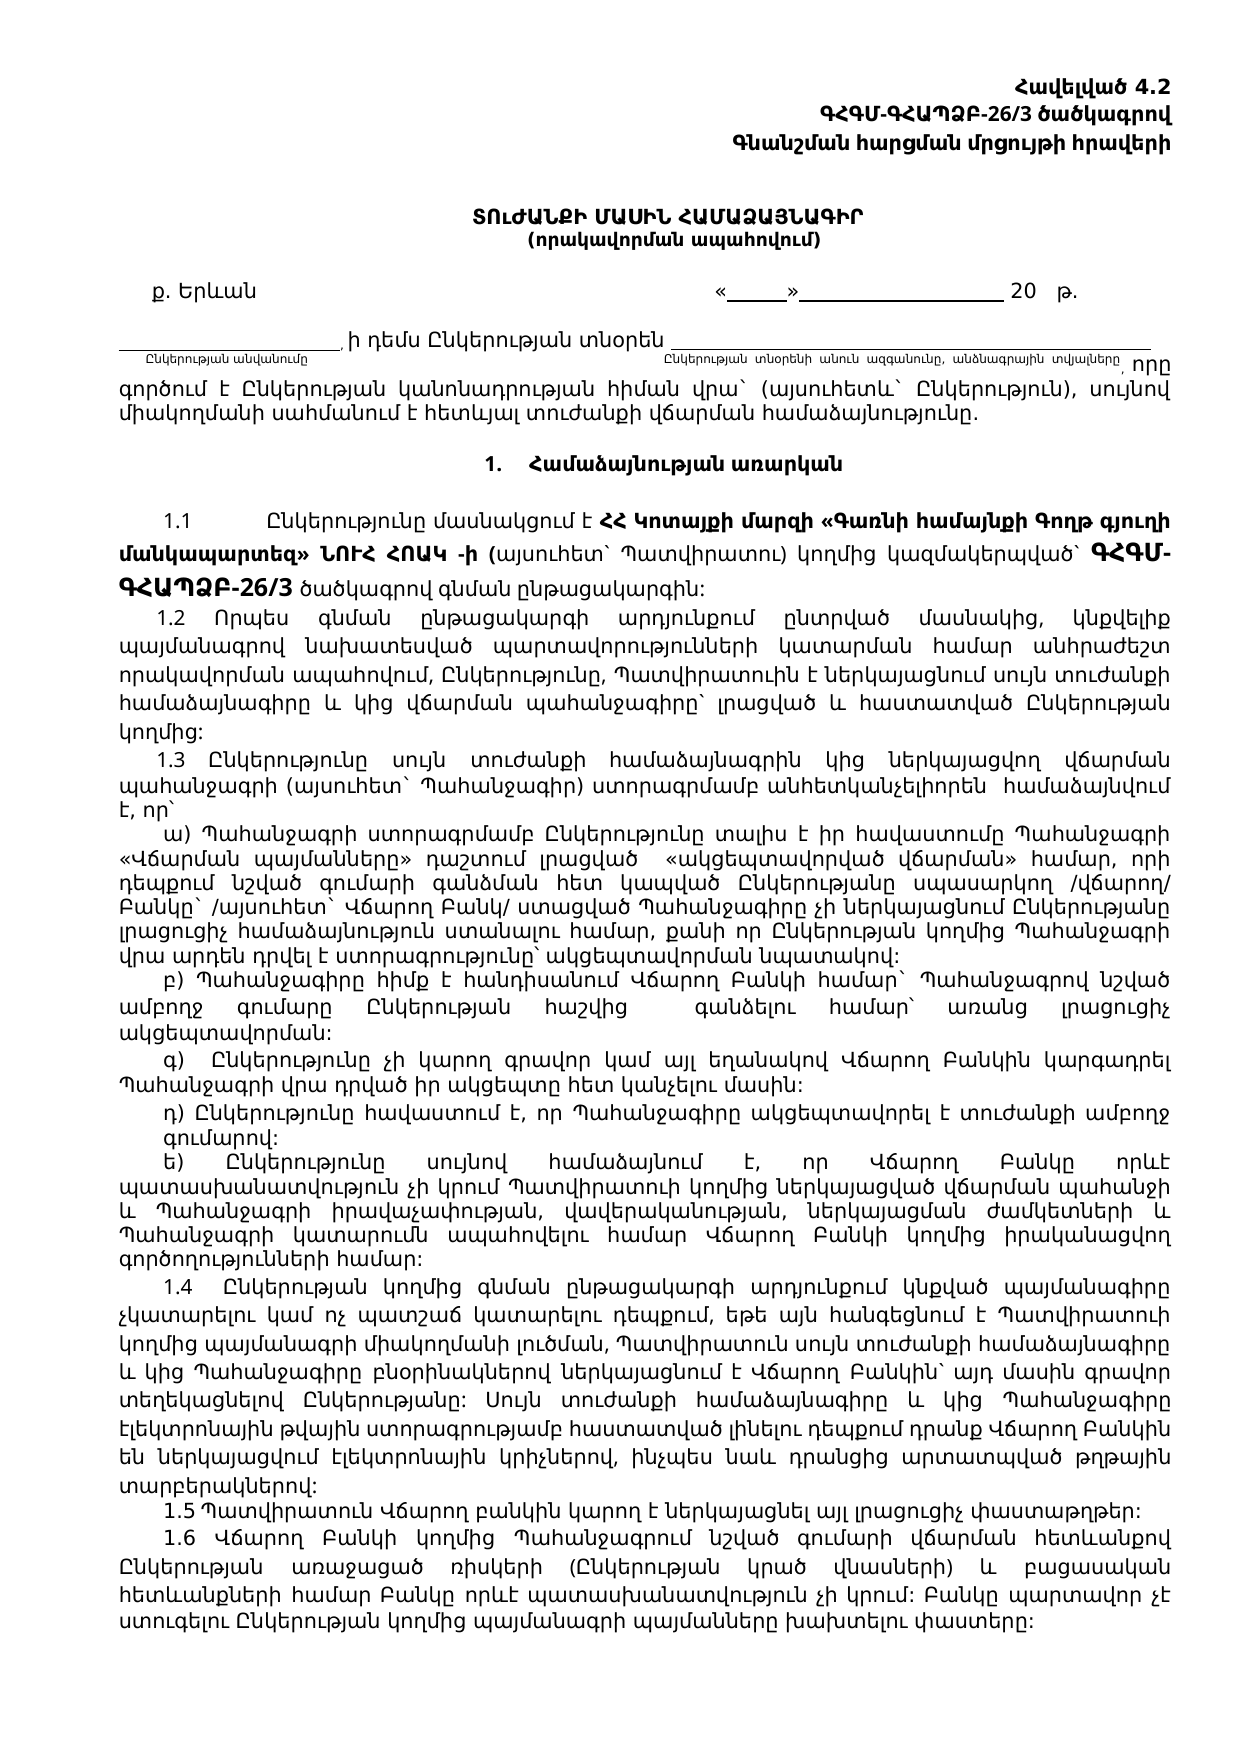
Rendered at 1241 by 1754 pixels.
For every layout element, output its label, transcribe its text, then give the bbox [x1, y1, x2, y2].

text ԳՀԳՄ-ԳՀԱՊՁԲ-26/3 ծածկագրով [118, 99, 1171, 128]
text գ) Ընկերությունը չի կարող գրավոր կամ այլ եղանակով Վճարող Բանկին կարգադրել Պահանջագրի վրա դրված իր ակցեպտը հետ կանչելու մասին: [118, 1045, 1171, 1098]
text ՏՈւԺԱՆՔԻ ՄԱՍԻՆ ՀԱՄԱՁԱՅՆԱԳԻՐ [118, 205, 1171, 229]
text ա) Պահանջագրի ստորագրմամբ Ընկերությունը տալիս է իր հավաստումը Պահանջագրի «Վճարման պայմանները» դաշտում լրացված «ակցեպտավորված վճարման» համար, որի դեպքում նշված գումարի գանձման հետ կապված Ընկերությանը սպասարկող /վճարող/ Բանկը` /այսուհետ` Վճարող Բանկ/ ստացված Պահանջագիրը չի ներկայացնում Ընկերությանը լրացուցիչ համաձայնություն ստանալու համար, քանի որ Ընկերության կողմից Պահանջագրի վրա արդեն դրվել է ստորագրությունը՝ ակցեպտավորման նպատակով: [118, 822, 1171, 968]
text Գնանշման հարցման մրցույթի հրավերի [118, 128, 1171, 156]
text բ) Պահանջագիրը հիմք է հանդիսանում Վճարող Բանկի համար` Պահանջագրով նշված ամբողջ գումարը Ընկերության հաշվից գանձելու համար՝ առանց լրացուցիչ ակցեպտավորման: [118, 968, 1171, 1045]
text (որակավորման ապահովում) [118, 229, 1171, 251]
list Պատվիրատուն Վճարող բանկին կարող է ներկայացնել այլ լրացուցիչ փաստաթղթեր: [163, 1499, 1171, 1523]
text , ի դեմս Ընկերության տնօրեն [118, 328, 1171, 352]
text 1.4 Ընկերության կողմից գնման ընթացակարգի արդյունքում կնքված պայմանագիրը չկատարելու կամ ոչ պատշաճ կատարելու դեպքում, եթե այն հանգեցնում է Պատվիրատուի կողմից պայմանագրի միակողմանի լուծման, Պատվիրատուն սույն տուժանքի համաձայնագիրը և կից Պահանջագիրը բնօրինակներով ներկայացնում է Վճարող Բանկին` այդ մասին գրավոր տեղեկացնելով Ընկերությանը: Սույն տուժանքի համաձայնագիրը և կից Պահանջագիրը էլեկտրոնային թվային ստորագրությամբ հաստատված լինելու դեպքում դրանք Վճարող Բանկին են ներկայացվում էլեկտրոնային կրիչներով, ինչպես նաև դրանցից արտատպված թղթային տարբերակներով: [118, 1272, 1171, 1499]
text 1.6 Վճարող Բանկի կողմից Պահանջագրում նշված գումարի վճարման հետևանքով Ընկերության առաջացած ռիսկերի (Ընկերության կրած վնասների) և բացասական հետևանքների համար Բանկը որևէ պատասխանատվություն չի կրում: Բանկը պարտավոր չէ ստուգելու Ընկերության կողմից պայմանագրի պայմանները խախտելու փաստերը: [118, 1523, 1171, 1633]
text դ) Ընկերությունը հավաստում է, որ Պահանջագիրը ակցեպտավորել է տուժանքի ամբողջ գումարով: [163, 1098, 1171, 1150]
text 1.3 Ընկերությունը սույն տուժանքի համաձայնագրին կից ներկայացվող վճարման պահանջագրի (այսուհետ` Պահանջագիր) ստորագրմամբ անհետկանչելիորեն համաձայնվում է, որ՝ [118, 745, 1171, 822]
text Հավելված 4.2 [118, 75, 1171, 99]
list Ընկերությունը մասնակցում է ՀՀ Կոտայքի մարզի «Գառնի համայնքի Գողթ գյուղի մանկապարտեզ» ՆՈՒՀ ՀՈԱԿ -ի (այսուհետ` Պատվիրատու) կողմից կազմակերպված` ԳՀԳՄ-ԳՀԱՊՁԲ-26/3 ծածկագրով գնման ընթացակարգին: [118, 507, 1171, 603]
text Ընկերության անվանումը Ընկերության տնօրենի անուն ազգանունը, անձնագրային տվյալները, որը գործում է Ընկերության կանոնադրության հիման վրա` (այսուհետև` Ընկերություն), սույնով միակողմանի սահմանում է հետևյալ տուժանքի վճարման համաձայնությունը. [118, 352, 1171, 425]
text ք. Երևան « » 20 թ. [118, 279, 1171, 304]
list Համաձայնության առարկան [156, 449, 1171, 478]
text ե) Ընկերությունը սույնով համաձայնում է, որ Վճարող Բանկը որևէ պատասխանատվություն չի կրում Պատվիրատուի կողմից ներկայացված վճարման պահանջի և Պահանջագրի իրավաչափության, վավերականության, ներկայացման ժամկետների և Պահանջագրի կատարումն ապահովելու համար Վճարող Բանկի կողմից իրականացվող գործողությունների համար: [118, 1150, 1171, 1272]
text 1.2 Որպես գնման ընթացակարգի արդյունքում ընտրված մասնակից, կնքվելիք պայմանագրով նախատեսված պարտավորությունների կատարման համար անհրաժեշտ որակավորման ապահովում, Ընկերությունը, Պատվիրատուին է ներկայացնում սույն տուժանքի համաձայնագիրը և կից վճարման պահանջագիրը` լրացված և հաստատված Ընկերության կողմից: [118, 603, 1171, 745]
